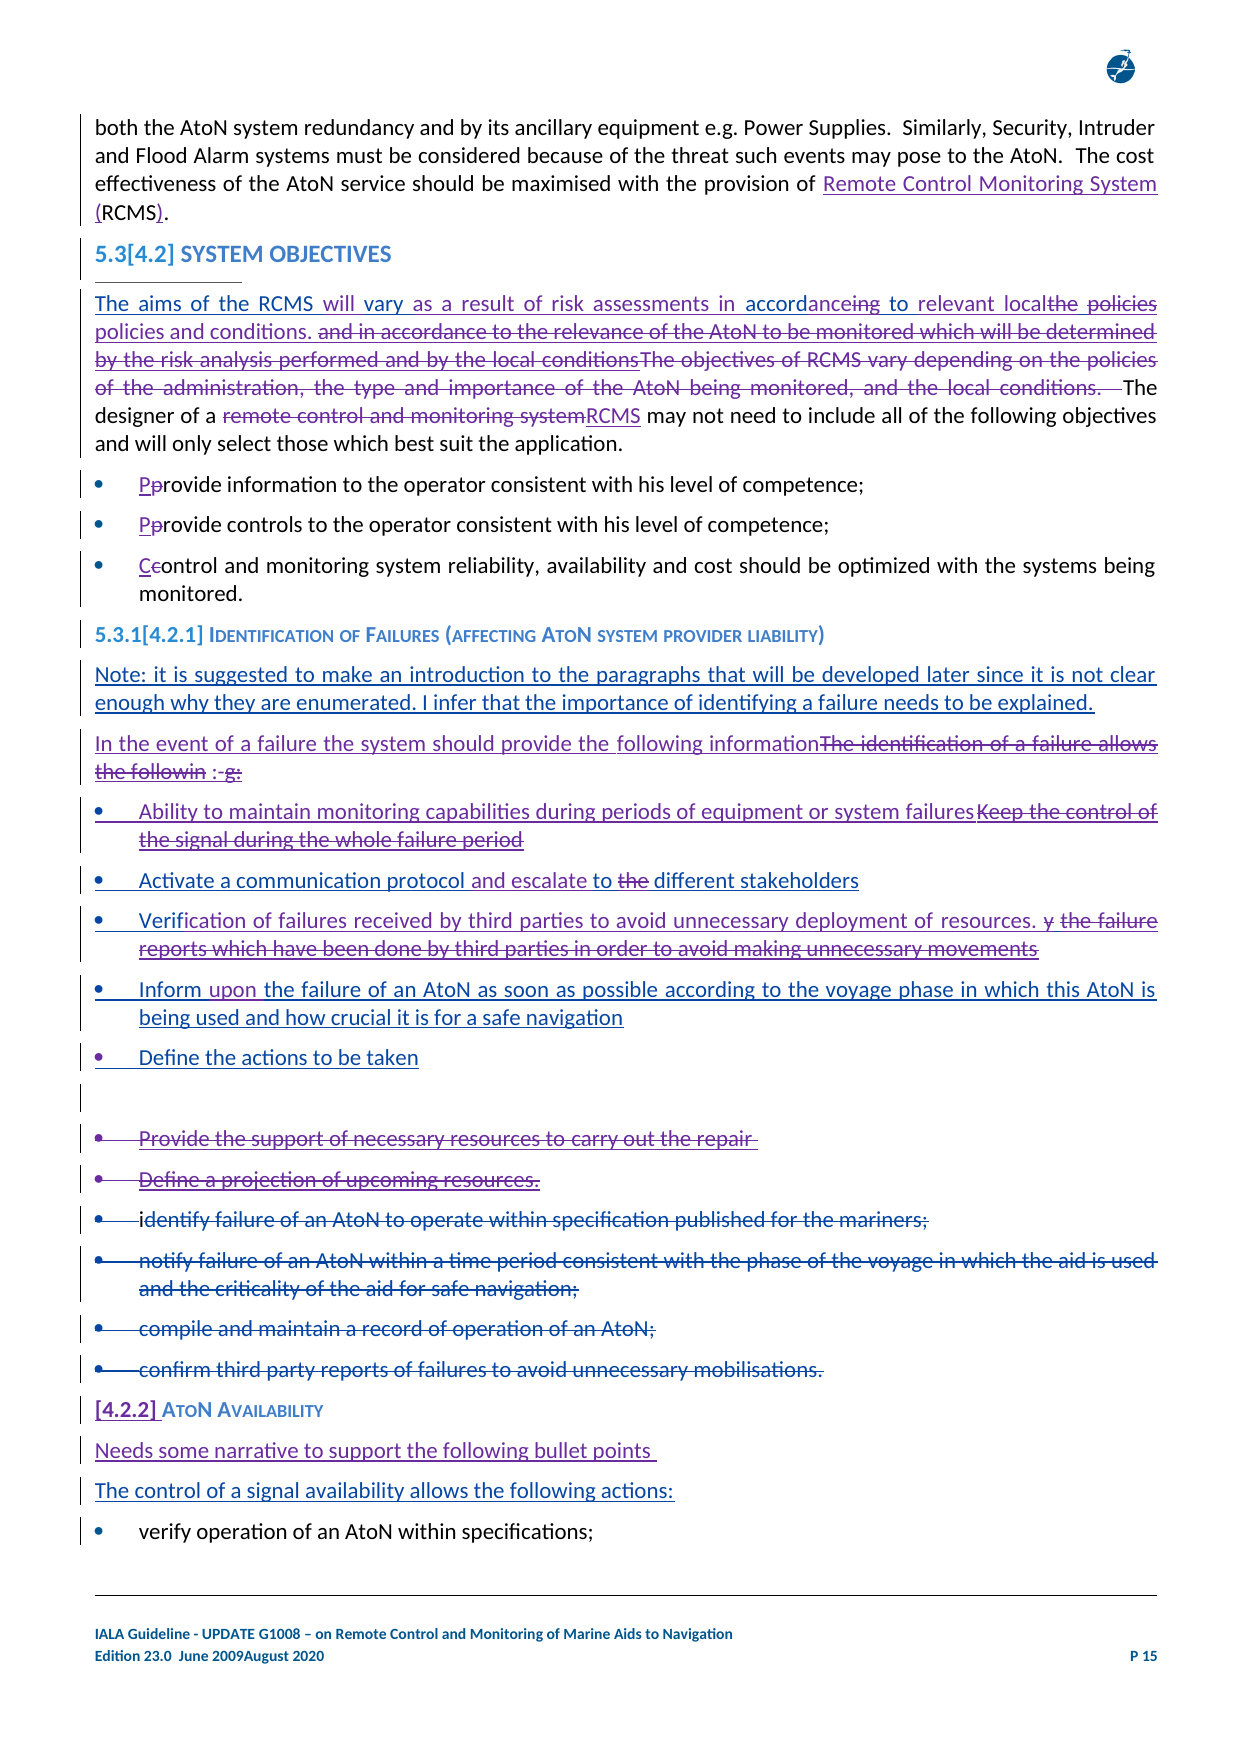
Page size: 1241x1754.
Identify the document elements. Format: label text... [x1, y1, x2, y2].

text The designer of a may not need to include all of the following objectives and will only select those which best suit the application. [94, 315, 1157, 342]
text The designer of a may not need to include all of the following objectives and will only select those which best suit the application. [94, 343, 1157, 361]
picture [1075, 0, 1194, 118]
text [94, 113, 1157, 226]
subtitle System Objectives [94, 238, 1157, 269]
text verify operation of an AtoN within specifications; [94, 1517, 1157, 1545]
text ontrol and monitoring system reliability, availability and cost should be optimized with the systems being monitored. [94, 551, 1157, 607]
text The designer of a may not need to include all of the following objectives and will only select those which best suit the application. [94, 289, 1157, 314]
text rovide information to the operator consistent with his level of competence; [94, 470, 1157, 498]
text The designer of a may not need to include all of the following objectives and will only select those which best suit the application. [94, 362, 1157, 458]
text rovide controls to the operator consistent with his level of competence; [94, 511, 1157, 539]
subtitle Identification of Failures (affecting AtoN system provider liability) [94, 620, 1157, 648]
subtitle AtoN Availability [94, 1396, 1157, 1424]
